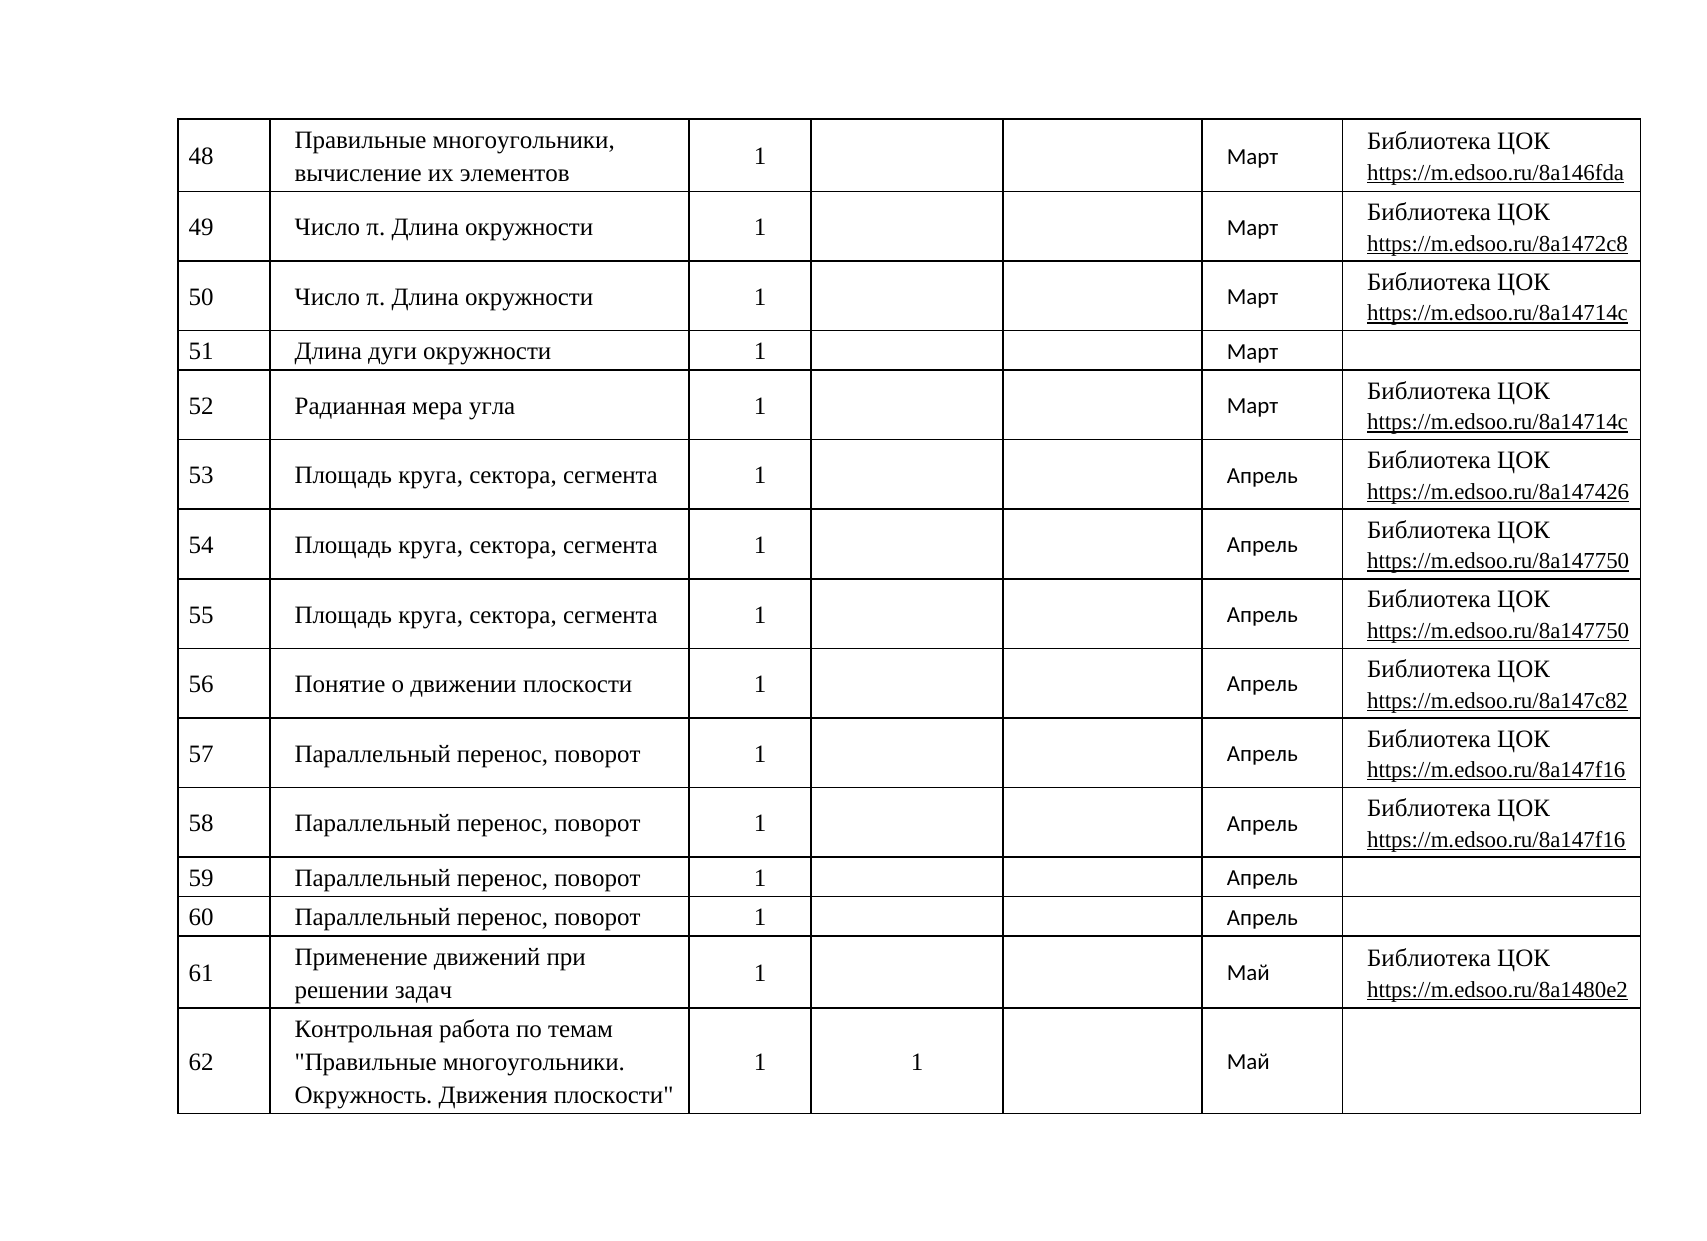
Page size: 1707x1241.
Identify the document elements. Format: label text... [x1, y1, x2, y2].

table_cell 49 [179, 192, 269, 260]
table_cell Библиотека ЦОК https://m.edsoo.ru/8a147750 [1343, 510, 1640, 578]
table_cell [812, 649, 1002, 717]
table_cell Применение движений при решении задач [271, 937, 688, 1007]
table_cell [1004, 788, 1201, 856]
table_cell 1 [690, 262, 810, 330]
table_cell Апрель [1203, 897, 1342, 935]
table_cell Апрель [1203, 580, 1342, 647]
table_cell 1 [690, 937, 810, 1007]
table_cell 1 [690, 510, 810, 578]
table_cell Библиотека ЦОК https://m.edsoo.ru/8a1472c8 [1343, 192, 1640, 260]
table_cell 1 [690, 1009, 810, 1113]
table_cell Март [1203, 192, 1342, 260]
table_cell Март [1203, 371, 1342, 439]
table_cell Параллельный перенос, поворот [271, 858, 688, 896]
table_cell Параллельный перенос, поворот [271, 719, 688, 787]
table_cell Число π. Длина окружности [271, 192, 688, 260]
table_cell Библиотека ЦОК https://m.edsoo.ru/8a14714c [1343, 371, 1640, 439]
table_cell 1 [690, 858, 810, 896]
table_cell [1343, 331, 1640, 369]
table_cell [1004, 192, 1201, 260]
table_cell [1004, 719, 1201, 787]
table_cell Май [1203, 1009, 1342, 1113]
table_cell 56 [179, 649, 269, 717]
table_cell [1004, 858, 1201, 896]
table_cell [812, 262, 1002, 330]
table_cell 1 [690, 719, 810, 787]
table_cell Библиотека ЦОК https://m.edsoo.ru/8a147f16 [1343, 788, 1640, 856]
table_cell Контрольная работа по темам "Правильные многоугольники. Окружность. Движения плоскости" [271, 1009, 688, 1113]
table_cell [1004, 331, 1201, 369]
table_cell Площадь круга, сектора, сегмента [271, 440, 688, 508]
table_cell [1004, 262, 1201, 330]
table_cell Библиотека ЦОК https://m.edsoo.ru/8a147c82 [1343, 649, 1640, 717]
table_cell Правильные многоугольники, вычисление их элементов [271, 120, 688, 191]
table_cell [812, 120, 1002, 191]
table_cell Библиотека ЦОК https://m.edsoo.ru/8a147f16 [1343, 719, 1640, 787]
table_cell [1343, 1009, 1640, 1113]
table_cell [812, 440, 1002, 508]
table_cell [1343, 897, 1640, 935]
table_cell 1 [690, 192, 810, 260]
table_cell 54 [179, 510, 269, 578]
table_cell 1 [812, 1009, 1002, 1113]
table_cell Библиотека ЦОК https://m.edsoo.ru/8a147750 [1343, 580, 1640, 647]
table_cell Март [1203, 331, 1342, 369]
table_cell Апрель [1203, 649, 1342, 717]
table_cell Апрель [1203, 788, 1342, 856]
table_cell Библиотека ЦОК https://m.edsoo.ru/8a1480e2 [1343, 937, 1640, 1007]
table_cell Апрель [1203, 510, 1342, 578]
table_cell 1 [690, 788, 810, 856]
table_cell Параллельный перенос, поворот [271, 897, 688, 935]
table_cell [812, 788, 1002, 856]
table_cell Апрель [1203, 719, 1342, 787]
table_cell [812, 897, 1002, 935]
table_cell Радианная мера угла [271, 371, 688, 439]
table_cell 60 [179, 897, 269, 935]
table_cell Март [1203, 120, 1342, 191]
table_cell Апрель [1203, 440, 1342, 508]
table_cell Длина дуги окружности [271, 331, 688, 369]
table_cell Параллельный перенос, поворот [271, 788, 688, 856]
table_cell [1004, 897, 1201, 935]
table_cell Май [1203, 937, 1342, 1007]
table_cell Число π. Длина окружности [271, 262, 688, 330]
table_cell 59 [179, 858, 269, 896]
table_cell [1004, 120, 1201, 191]
table_cell 48 [179, 120, 269, 191]
table_cell 1 [690, 580, 810, 647]
table_cell 1 [690, 440, 810, 508]
table_cell [812, 937, 1002, 1007]
table_cell [1004, 510, 1201, 578]
table_cell 51 [179, 331, 269, 369]
table_cell [1004, 1009, 1201, 1113]
table_cell Март [1203, 262, 1342, 330]
table_cell [1343, 858, 1640, 896]
table_cell Площадь круга, сектора, сегмента [271, 510, 688, 578]
table_cell 55 [179, 580, 269, 647]
table_cell Библиотека ЦОК https://m.edsoo.ru/8a146fda [1343, 120, 1640, 191]
table_cell 62 [179, 1009, 269, 1113]
table_cell [812, 331, 1002, 369]
table_cell [1004, 937, 1201, 1007]
table_cell [812, 719, 1002, 787]
table_cell 1 [690, 331, 810, 369]
table_cell Библиотека ЦОК https://m.edsoo.ru/8a14714c [1343, 262, 1640, 330]
table_cell 1 [690, 120, 810, 191]
table_cell [1004, 580, 1201, 647]
table_cell Апрель [1203, 858, 1342, 896]
table_cell 50 [179, 262, 269, 330]
table_cell 1 [690, 649, 810, 717]
table_cell [812, 371, 1002, 439]
table_cell [1004, 440, 1201, 508]
table_cell [812, 580, 1002, 647]
table_cell 58 [179, 788, 269, 856]
table_cell Площадь круга, сектора, сегмента [271, 580, 688, 647]
table_cell 53 [179, 440, 269, 508]
table_cell [1004, 371, 1201, 439]
table_cell 57 [179, 719, 269, 787]
table_cell [812, 858, 1002, 896]
table_cell 1 [690, 371, 810, 439]
table_cell 1 [690, 897, 810, 935]
table_cell [812, 192, 1002, 260]
table_cell 61 [179, 937, 269, 1007]
table_cell Понятие о движении плоскости [271, 649, 688, 717]
table_cell 52 [179, 371, 269, 439]
table_cell [1004, 649, 1201, 717]
table_cell Библиотека ЦОК https://m.edsoo.ru/8a147426 [1343, 440, 1640, 508]
table_cell [812, 510, 1002, 578]
